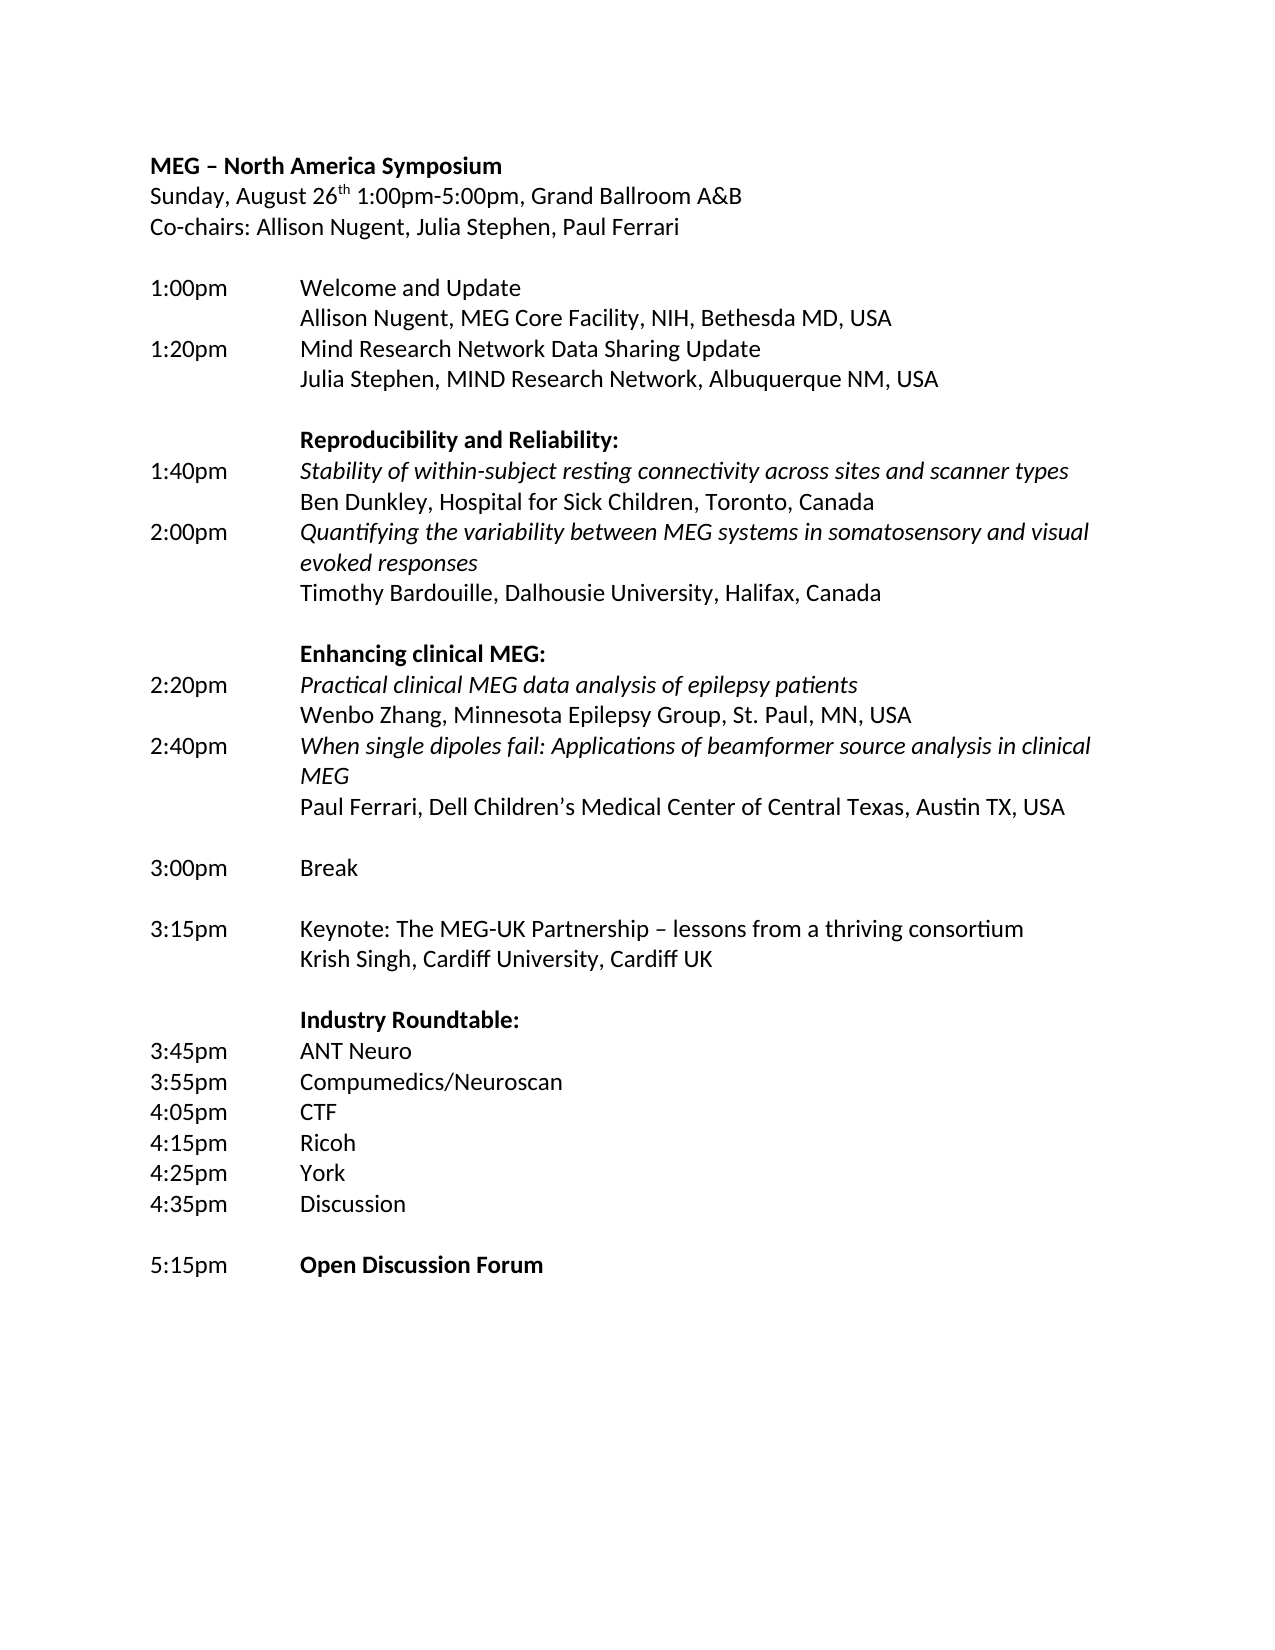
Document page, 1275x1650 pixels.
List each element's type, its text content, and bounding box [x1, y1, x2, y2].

text 1:20pm Mind Research Network Data Sharing Update [150, 333, 1125, 364]
text Enhancing clinical MEG: [225, 638, 1125, 669]
text 2:40pm When single dipoles fail: Applications of beamformer source analysis in clinical [150, 730, 1125, 760]
text MEG – North America Symposium [150, 150, 1125, 181]
text 5:15pm Open Discussion Forum [150, 1249, 1125, 1279]
text 3:45pm ANT Neuro [150, 1035, 1125, 1066]
text Krish Singh, Cardiff University, Cardiff UK [150, 943, 1125, 974]
text Julia Stephen, MIND Research Network, Albuquerque NM, USA [150, 364, 1125, 394]
text 4:05pm CTF [150, 1096, 1125, 1127]
text 3:55pm Compumedics/Neuroscan [150, 1066, 1125, 1096]
text 1:40pm Stability of within-subject resting connectivity across sites and scanner types [150, 455, 1125, 486]
text Co-chairs: Allison Nugent, Julia Stephen, Paul Ferrari [150, 211, 1125, 242]
text 4:25pm York [150, 1157, 1125, 1188]
text Paul Ferrari, Dell Children’s Medical Center of Central Texas, Austin TX, USA [300, 791, 1125, 821]
text Wenbo Zhang, Minnesota Epilepsy Group, St. Paul, MN, USA [150, 699, 1125, 730]
text Sunday, August 26th 1:00pm-5:00pm, Grand Ballroom A&B [150, 181, 1125, 211]
text 1:00pm Welcome and Update [150, 272, 1125, 303]
text MEG [300, 760, 1125, 791]
text Reproducibility and Reliability: [150, 425, 1125, 455]
text Ben Dunkley, Hospital for Sick Children, Toronto, Canada [300, 486, 1125, 516]
text 4:35pm Discussion [150, 1188, 1125, 1218]
text 3:15pm Keynote: The MEG-UK Partnership – lessons from a thriving consortium [150, 913, 1125, 943]
text 3:00pm Break [150, 852, 1125, 882]
text 2:20pm Practical clinical MEG data analysis of epilepsy patients [150, 669, 1125, 699]
text Allison Nugent, MEG Core Facility, NIH, Bethesda MD, USA [150, 303, 1125, 333]
text Timothy Bardouille, Dalhousie University, Halifax, Canada [300, 577, 1125, 608]
text 4:15pm Ricoh [150, 1127, 1125, 1157]
text 2:00pm Quantifying the variability between MEG systems in somatosensory and visual evoked responses [150, 516, 1125, 577]
text Industry Roundtable: [150, 1004, 1125, 1035]
